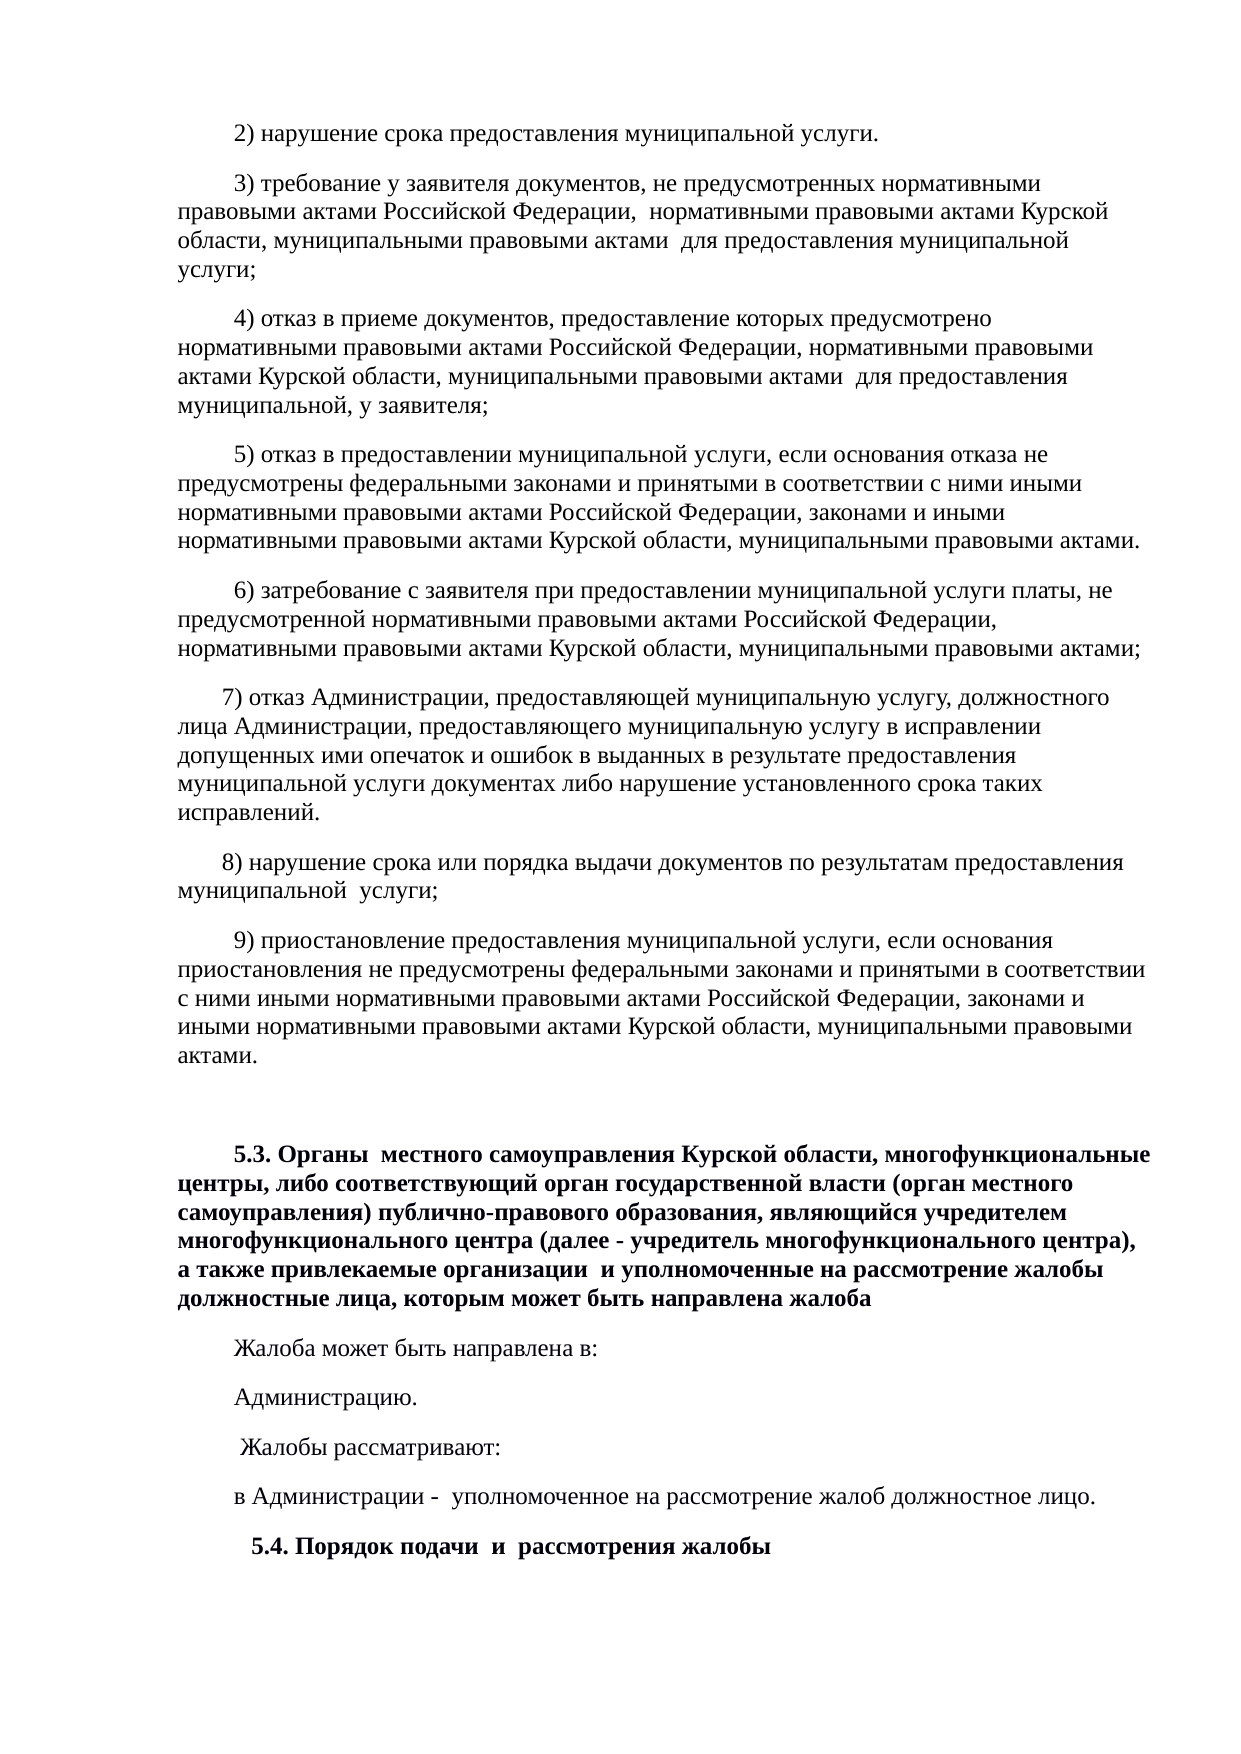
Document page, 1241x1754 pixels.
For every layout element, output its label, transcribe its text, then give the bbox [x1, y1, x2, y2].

text в Администрации - уполномоченное на рассмотрение жалоб должностное лицо. [177, 1481, 1152, 1510]
text 5.4. Порядок подачи и рассмотрения жалобы [177, 1531, 1152, 1560]
text Жалобы рассматривают: [177, 1432, 1152, 1461]
text 7) отказ Администрации, предоставляющей муниципальную услугу, должностного лица Администрации, предоставляющего муниципальную услугу в исправлении допущенных ими опечаток и ошибок в выданных в результате предоставления муниципальной услуги документах либо нарушение установленного срока таких исправлений. [177, 682, 1152, 826]
text 2) нарушение срока предоставления муниципальной услуги. [177, 118, 1152, 147]
text 3) требование у заявителя документов, не предусмотренных нормативными правовыми актами Российской Федерации, нормативными правовыми актами Курской области, муниципальными правовыми актами для предоставления муниципальной услуги; [177, 168, 1152, 283]
text 8) нарушение срока или порядка выдачи документов по результатам предоставления муниципальной услуги; [177, 847, 1152, 904]
text 6) затребование с заявителя при предоставлении муниципальной услуги платы, не предусмотренной нормативными правовыми актами Российской Федерации, нормативными правовыми актами Курской области, муниципальными правовыми актами; [177, 575, 1152, 661]
text 5) отказ в предоставлении муниципальной услуги, если основания отказа не предусмотрены федеральными законами и принятыми в соответствии с ними иными нормативными правовыми актами Российской Федерации, законами и иными нормативными правовыми актами Курской области, муниципальными правовыми актами. [177, 439, 1152, 554]
text 9) приостановление предоставления муниципальной услуги, если основания приостановления не предусмотрены федеральными законами и принятыми в соответствии с ними иными нормативными правовыми актами Российской Федерации, законами и иными нормативными правовыми актами Курской области, муниципальными правовыми актами. [177, 925, 1152, 1069]
text Администрацию. [177, 1382, 1152, 1411]
text Жалоба может быть направлена в: [177, 1333, 1152, 1361]
text 5.3. Органы местного самоуправления Курской области, многофункциональные центры, либо соответствующий орган государственной власти (орган местного самоуправления) публично-правового образования, являющийся учредителем многофункционального центра (далее - учредитель многофункционального центра), а также привлекаемые организации и уполномоченные на рассмотрение жалобы должностные лица, которым может быть направлена жалоба [177, 1139, 1152, 1312]
text 4) отказ в приеме документов, предоставление которых предусмотрено нормативными правовыми актами Российской Федерации, нормативными правовыми актами Курской области, муниципальными правовыми актами для предоставления муниципальной, у заявителя; [177, 303, 1152, 418]
